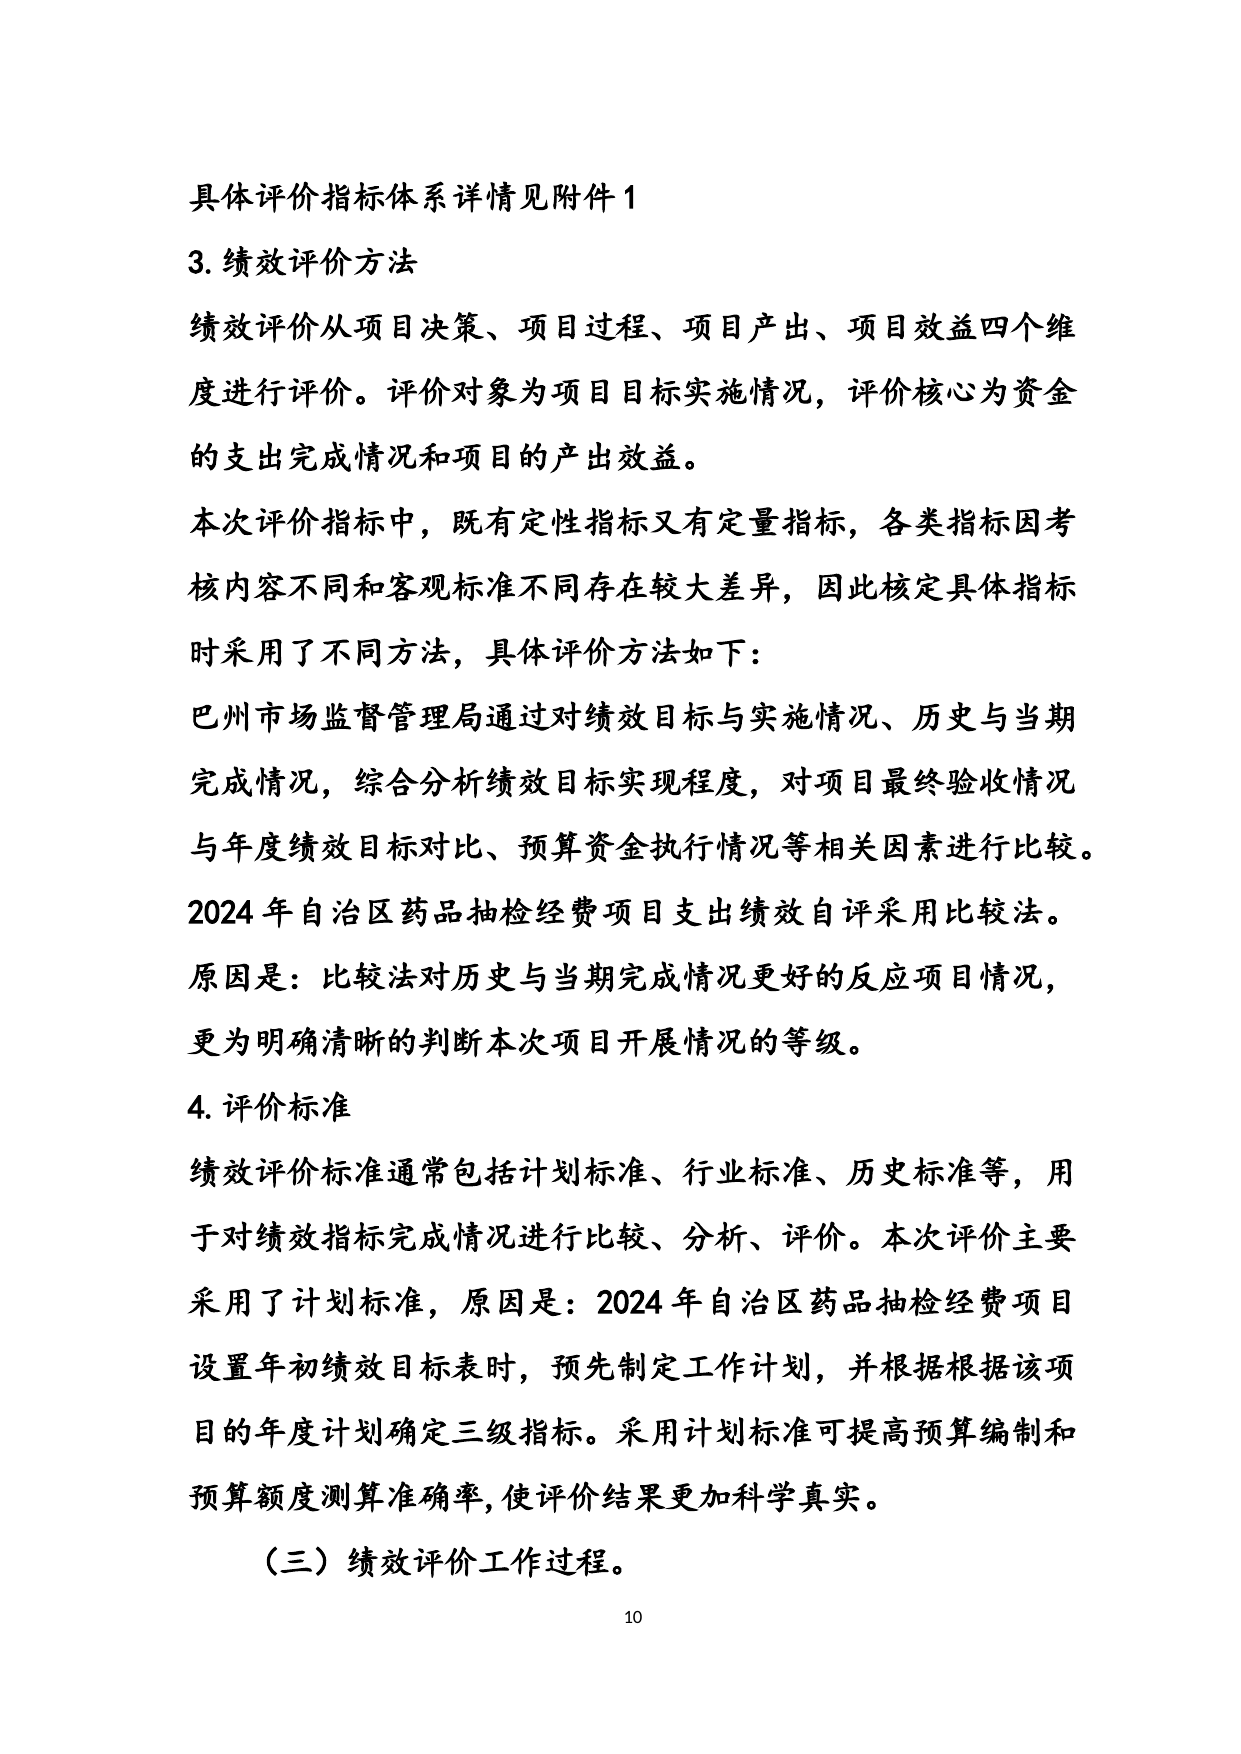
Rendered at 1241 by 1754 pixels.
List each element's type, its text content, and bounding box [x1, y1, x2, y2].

text （三）绩效评价工作过程。 [187, 1527, 1078, 1592]
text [187, 162, 1078, 1527]
